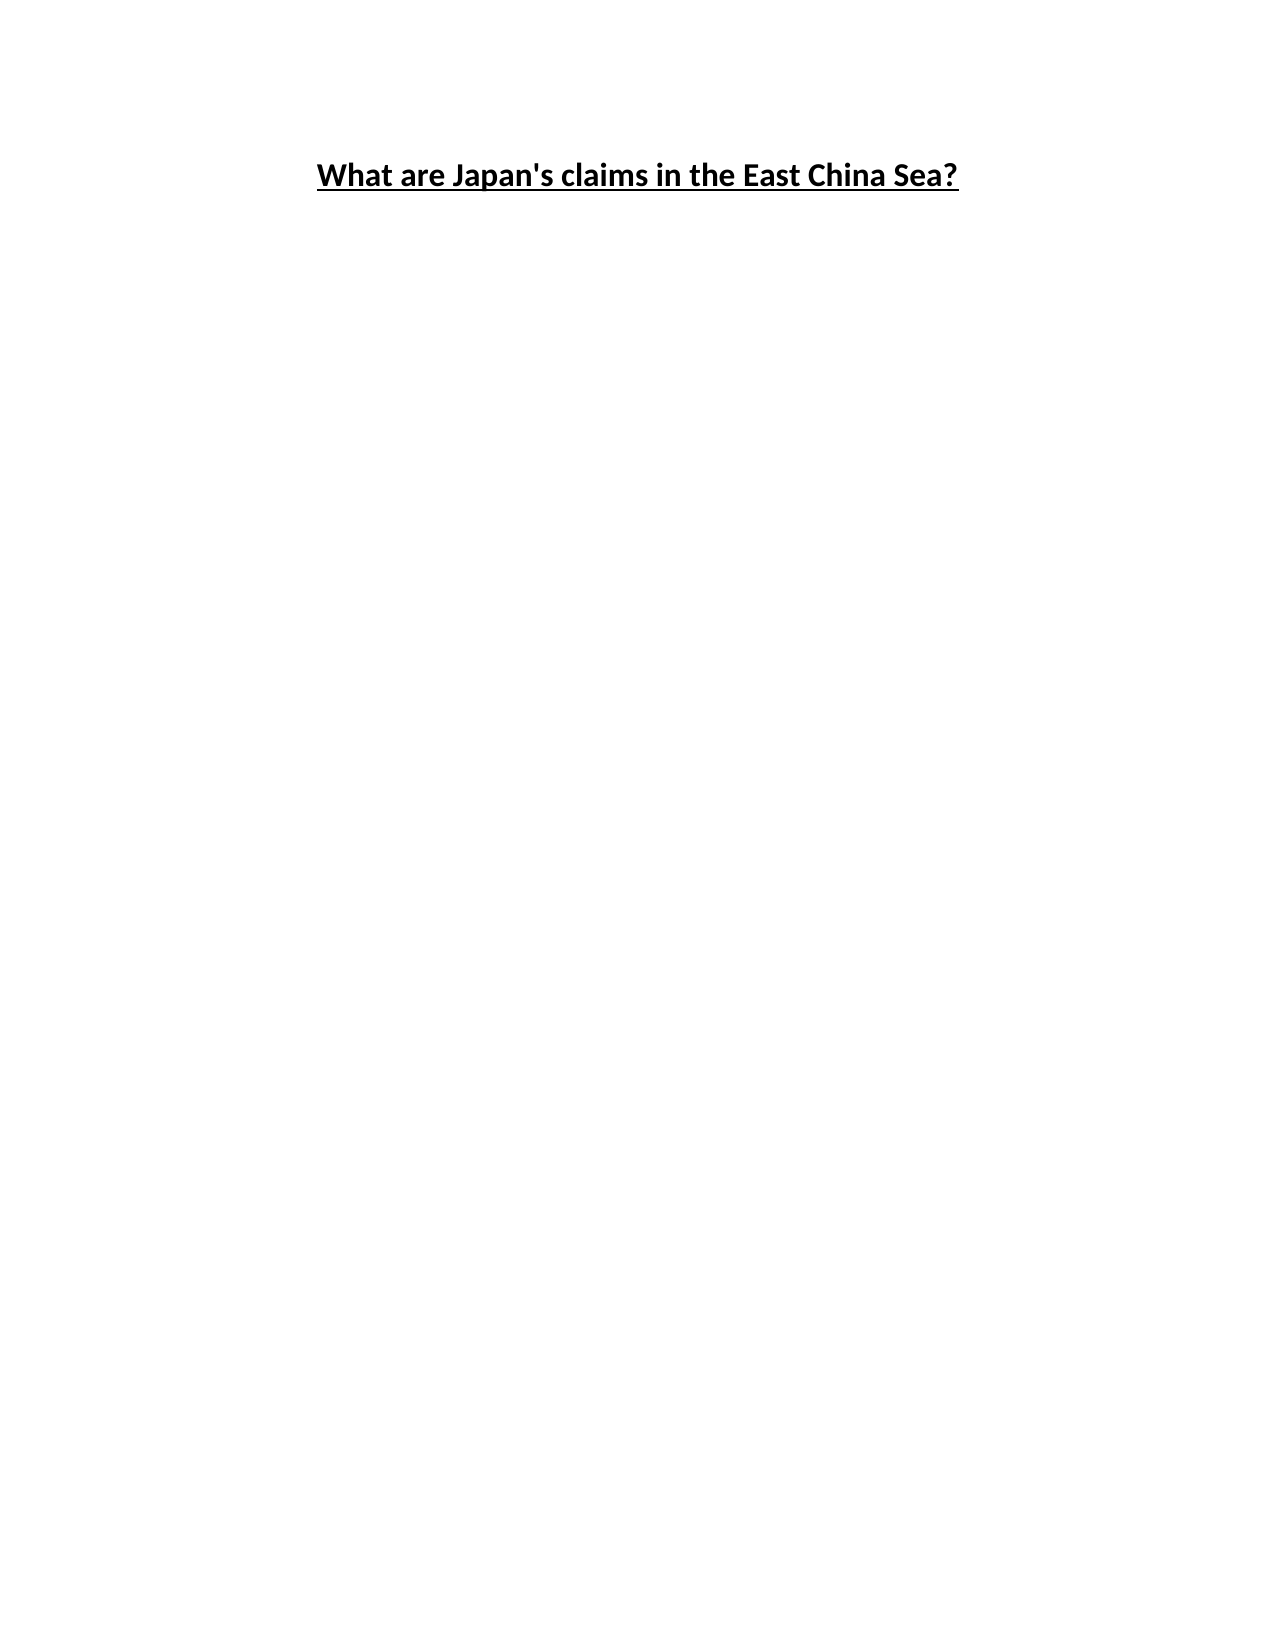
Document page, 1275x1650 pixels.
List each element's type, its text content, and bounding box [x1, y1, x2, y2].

subtitle What are Japan's claims in the East China Sea? [150, 154, 1125, 195]
